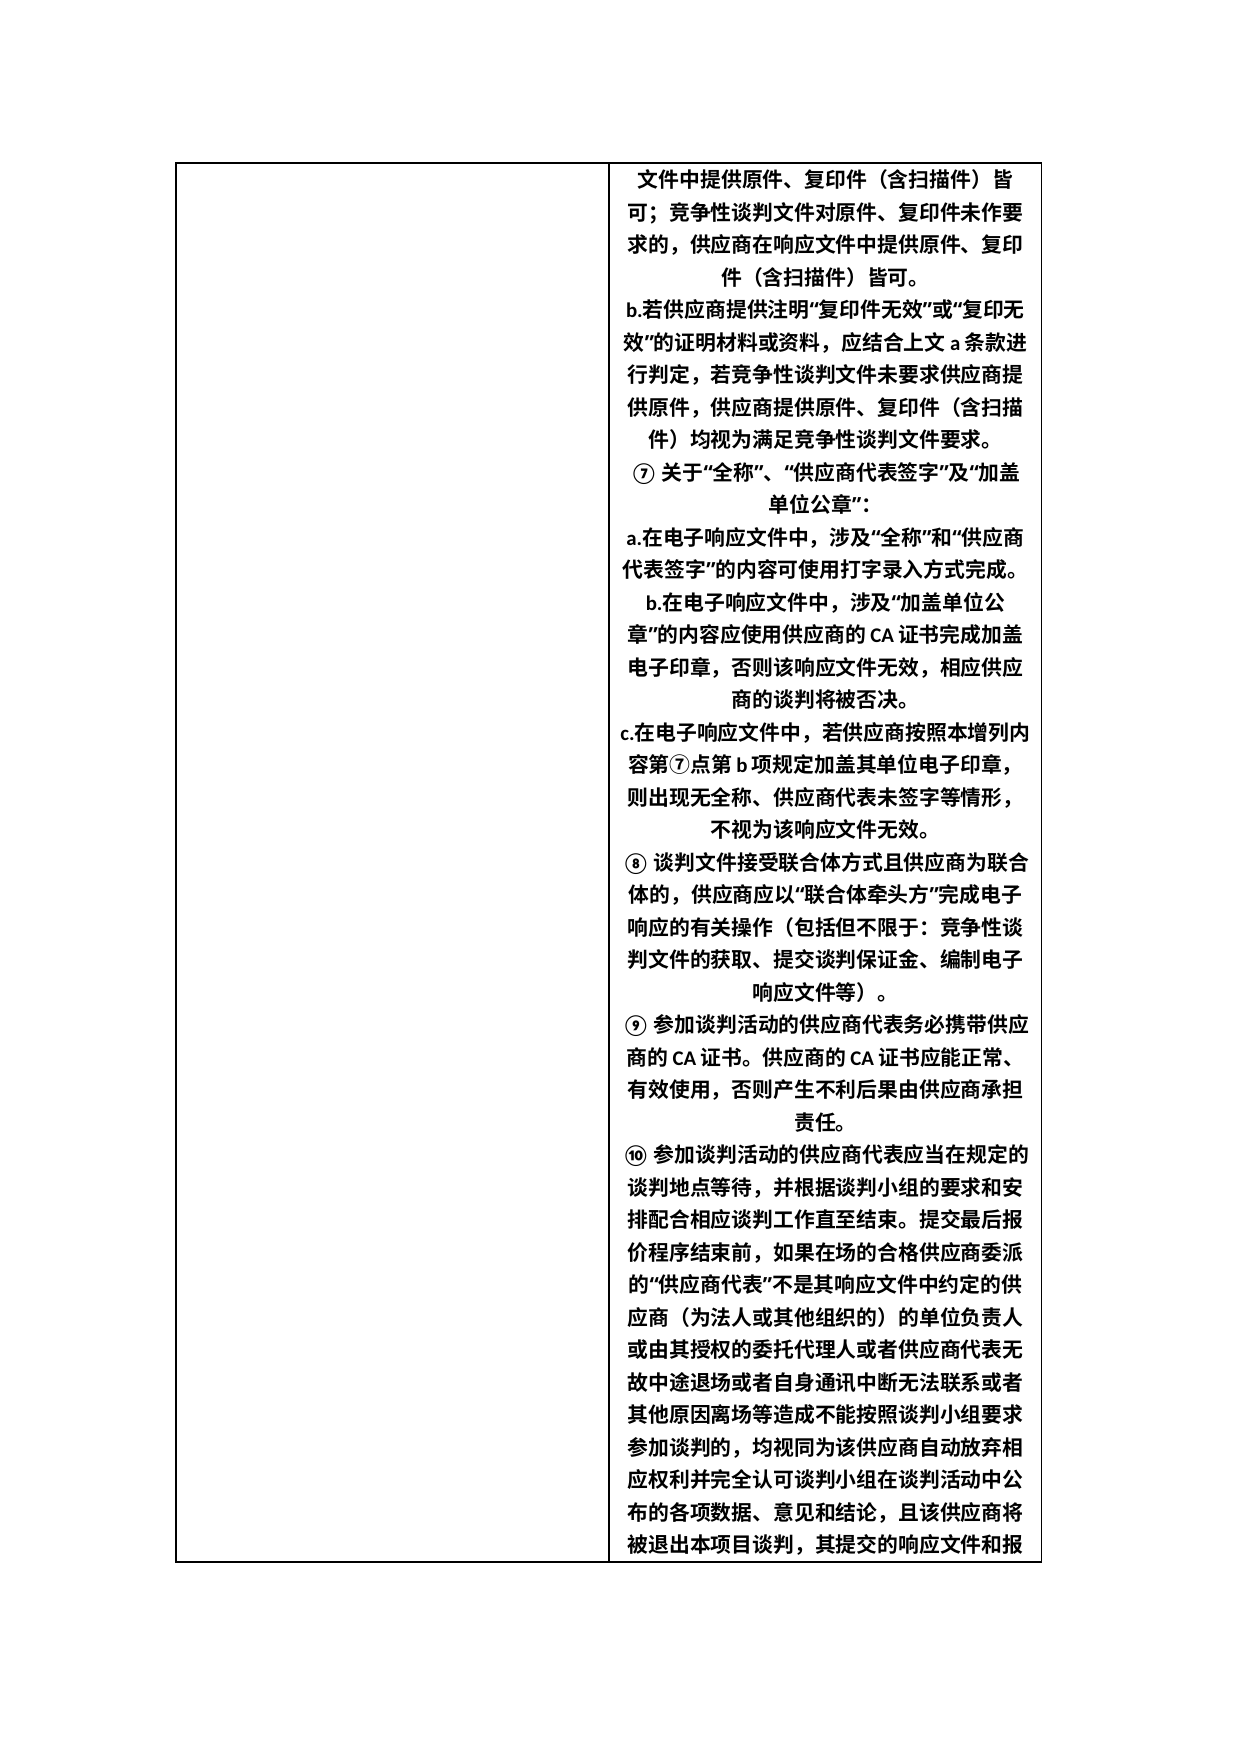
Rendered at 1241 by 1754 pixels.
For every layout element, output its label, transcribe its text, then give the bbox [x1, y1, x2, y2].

table_cell 1 [177, 164, 608, 1561]
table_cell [610, 164, 1041, 1561]
